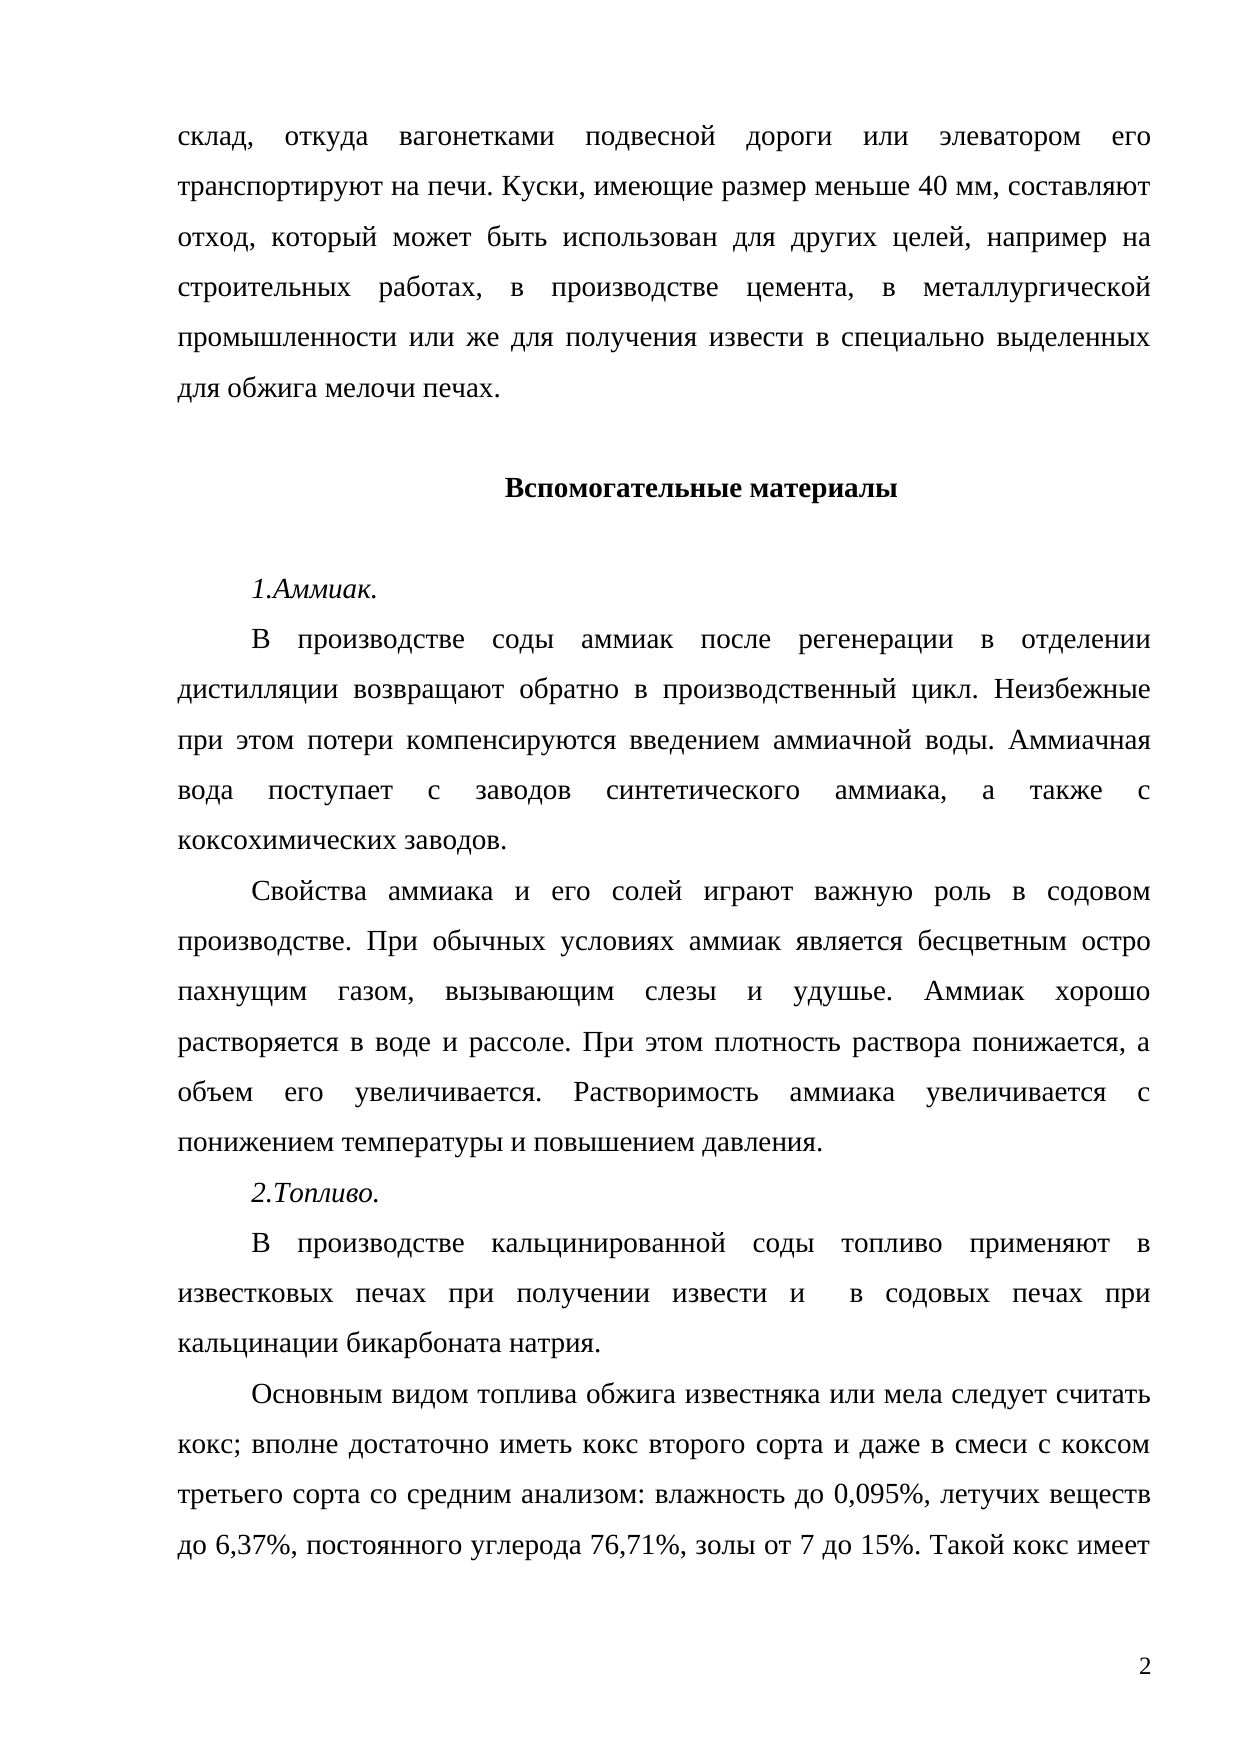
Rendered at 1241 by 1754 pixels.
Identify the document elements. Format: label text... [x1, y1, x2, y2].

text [177, 1376, 1152, 1560]
text Свойства аммиака и его солей играют важную роль в содовом производстве. При обычных условиях аммиак является бесцветным остро пахнущим газом, вызывающим слезы и удушье. Аммиак хорошо растворяется в воде и рассоле. При этом плотность раствора понижается, а объем его увеличивается. Растворимость аммиака увеличивается с понижением температуры и повышением давления. [177, 873, 1152, 1158]
text Вспомогательные материалы [177, 470, 1152, 504]
text В производстве кальцинированной соды топливо применяют в известковых печах при получении извести и в содовых печах при кальцинации бикарбоната натрия. [177, 1225, 1152, 1359]
text 1.Аммиак. [177, 571, 1152, 604]
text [177, 118, 1152, 403]
text 2.Топливо. [177, 1175, 1152, 1208]
text В производстве соды аммиак после регенерации в отделении дистилляции возвращают обратно в производственный цикл. Неизбежные при этом потери компенсируются введением аммиачной воды. Аммиачная вода поступает с заводов синтетического аммиака, а также с коксохимических заводов. [177, 621, 1152, 856]
